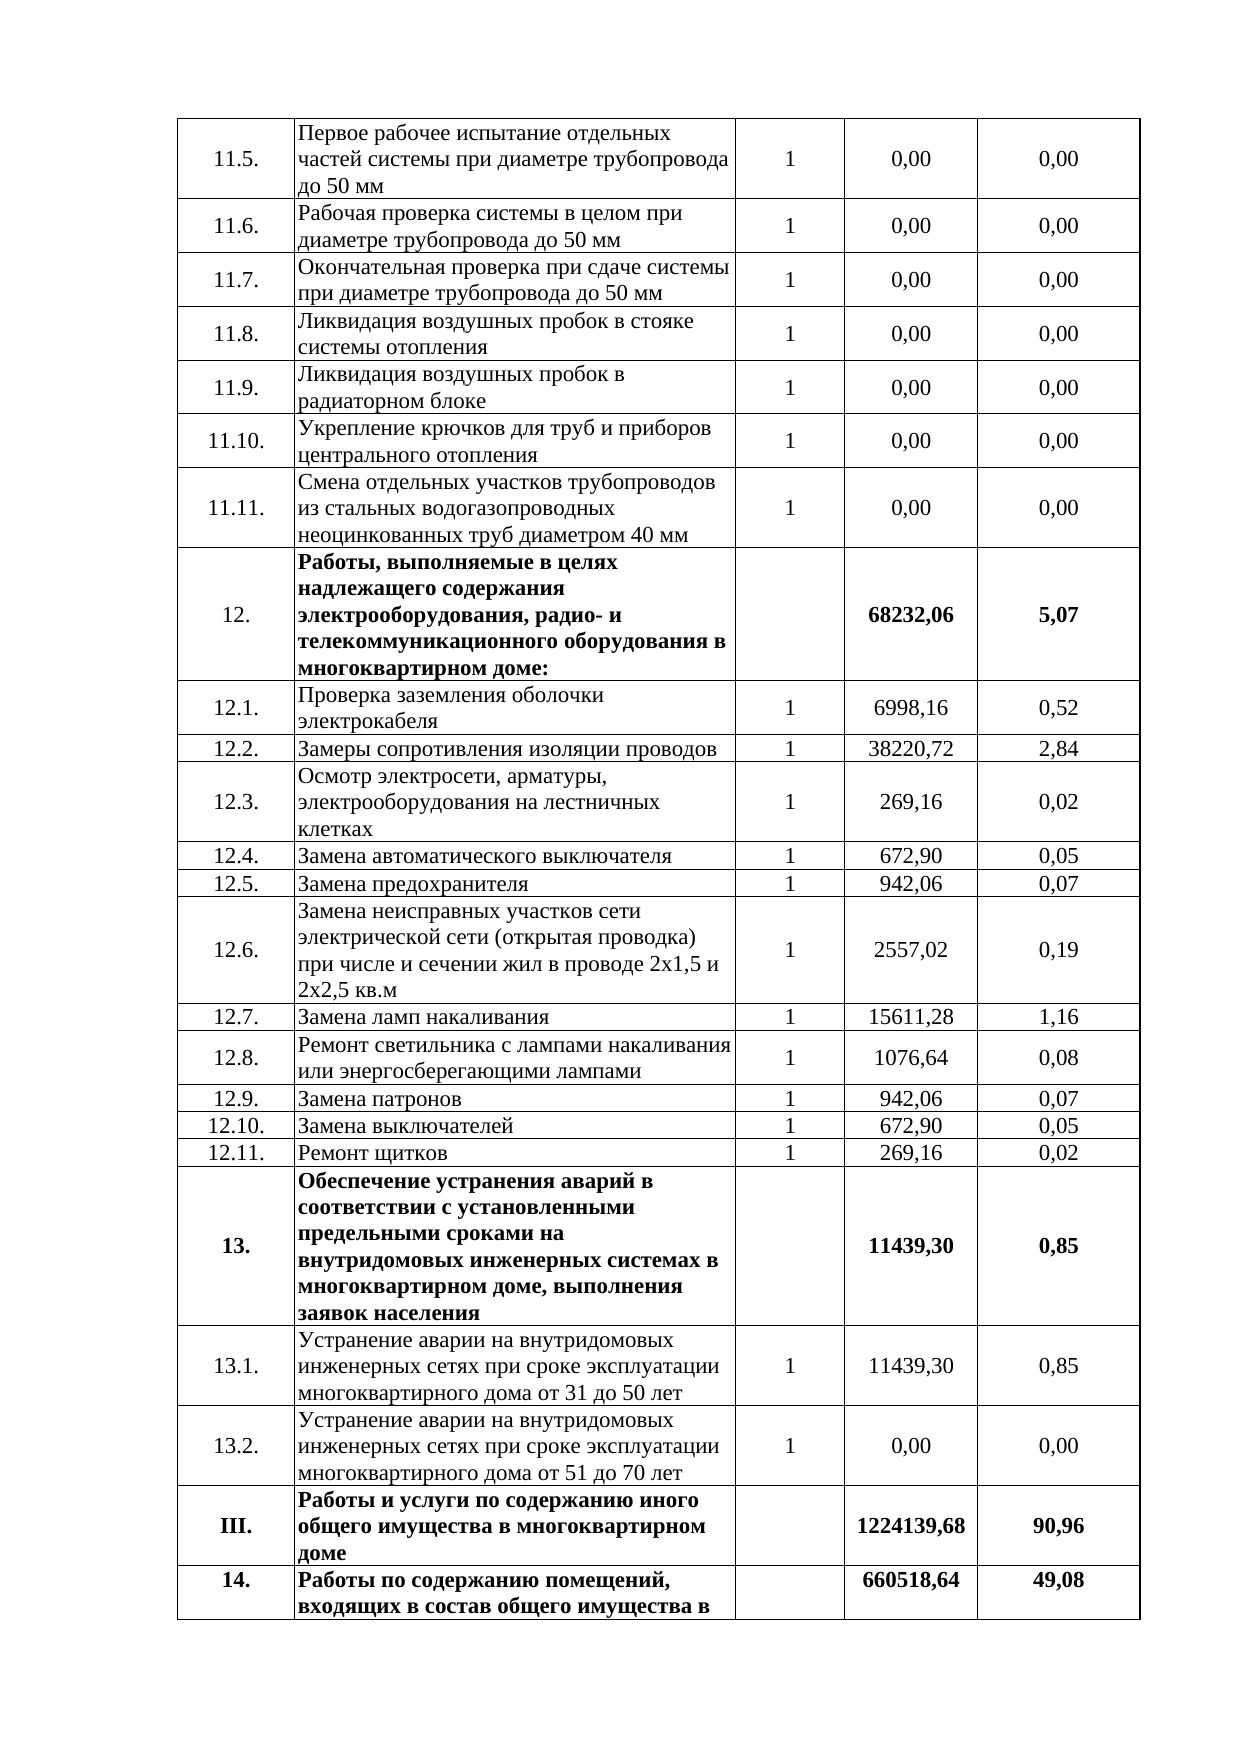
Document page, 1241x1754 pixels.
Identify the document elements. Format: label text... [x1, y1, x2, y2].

table_cell 11.9. [178, 361, 294, 413]
table_cell 2557,02 [845, 897, 977, 1002]
table_cell 11439,30 [845, 1326, 977, 1405]
table_cell 1 [736, 414, 844, 467]
table_cell 0,00 [978, 253, 1139, 306]
table_cell 12.6. [178, 897, 294, 1002]
table_cell Ремонт щитков [295, 1139, 735, 1166]
table_cell 1 [736, 1112, 844, 1138]
table_cell 15611,28 [845, 1004, 977, 1030]
table_cell 0,00 [845, 1406, 977, 1485]
table_cell 660518,64 [845, 1566, 977, 1619]
table_cell 1 [736, 842, 844, 868]
table_cell 11.7. [178, 253, 294, 306]
table_cell 269,16 [845, 1139, 977, 1166]
table_cell [736, 1486, 844, 1565]
table_cell 5,07 [978, 548, 1139, 680]
table_cell 0,00 [845, 199, 977, 252]
table_cell 0,00 [845, 468, 977, 547]
table_cell 12.7. [178, 1004, 294, 1030]
table_cell 12.9. [178, 1085, 294, 1111]
table_cell 672,90 [845, 842, 977, 868]
table_cell 0,52 [978, 681, 1139, 734]
table_cell 13.2. [178, 1406, 294, 1485]
table_cell Замена ламп накаливания [295, 1004, 735, 1030]
table_cell 0,05 [978, 1112, 1139, 1138]
table_cell 0,00 [845, 253, 977, 306]
table_cell Смена отдельных участков трубопроводов из стальных водогазопроводных неоцинкованных труб диаметром 40 мм [295, 468, 735, 547]
table_cell 1 [736, 1031, 844, 1083]
table_cell 1 [736, 361, 844, 413]
table_cell 0,85 [978, 1167, 1139, 1325]
table_cell 0,00 [978, 119, 1139, 198]
table_cell Устранение аварии на внутридомовых инженерных сетях при сроке эксплуатации многоквартирного дома от 31 до 50 лет [295, 1326, 735, 1405]
table_cell 1 [736, 1326, 844, 1405]
table_cell 1076,64 [845, 1031, 977, 1083]
table_cell 1 [736, 735, 844, 761]
table_cell 1 [736, 1139, 844, 1166]
table_cell 1 [736, 1004, 844, 1030]
table_cell 12.8. [178, 1031, 294, 1083]
table_cell 0,05 [978, 842, 1139, 868]
table_cell 90,96 [978, 1486, 1139, 1565]
table_cell 68232,06 [845, 548, 977, 680]
table_cell 38220,72 [845, 735, 977, 761]
table_cell 0,07 [978, 1085, 1139, 1111]
table_cell Работы, выполняемые в целях надлежащего содержания электрооборудования, радио- и телекоммуникационного оборудования в многоквартирном доме: [295, 548, 735, 680]
table_cell Ликвидация воздушных пробок в радиаторном блоке [295, 361, 735, 413]
table_cell 11.6. [178, 199, 294, 252]
table_cell 269,16 [845, 762, 977, 841]
table_cell 13.1. [178, 1326, 294, 1405]
table_cell 14. [178, 1566, 294, 1619]
table_cell 12.3. [178, 762, 294, 841]
table_cell 1 [736, 681, 844, 734]
table_cell Обеспечение устранения аварий в соответствии с установленными предельными сроками на внутридомовых инженерных системах в многоквартирном доме, выполнения заявок населения [295, 1167, 735, 1325]
table_cell 1 [736, 307, 844, 359]
table_cell 0,85 [978, 1326, 1139, 1405]
table_cell 0,08 [978, 1031, 1139, 1083]
table_cell 0,02 [978, 1139, 1139, 1166]
table_cell 2,84 [978, 735, 1139, 761]
table_cell 12.10. [178, 1112, 294, 1138]
table_cell 0,00 [978, 1406, 1139, 1485]
table_cell 11.8. [178, 307, 294, 359]
table_cell 1,16 [978, 1004, 1139, 1030]
table_cell 12.11. [178, 1139, 294, 1166]
table_cell 0,07 [978, 870, 1139, 896]
table_cell 672,90 [845, 1112, 977, 1138]
table_cell [736, 1566, 844, 1619]
table_cell 1 [736, 1085, 844, 1111]
table_cell 0,00 [845, 414, 977, 467]
table_cell 1 [736, 762, 844, 841]
table_cell 0,00 [845, 119, 977, 198]
table_cell 1 [736, 253, 844, 306]
table_cell 1 [736, 1406, 844, 1485]
table_cell Устранение аварии на внутридомовых инженерных сетях при сроке эксплуатации многоквартирного дома от 51 до 70 лет [295, 1406, 735, 1485]
table_cell Замена неисправных участков сети электрической сети (открытая проводка) при числе и сечении жил в проводе 2х1,5 и 2х2,5 кв.м [295, 897, 735, 1002]
table_cell 12.5. [178, 870, 294, 896]
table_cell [295, 1566, 735, 1619]
table_cell Работы и услуги по содержанию иного общего имущества в многоквартирном доме [295, 1486, 735, 1565]
table_cell 942,06 [845, 1085, 977, 1111]
table_cell 0,00 [978, 468, 1139, 547]
table_cell Первое рабочее испытание отдельных частей системы при диаметре трубопровода до 50 мм [295, 119, 735, 198]
table_cell Замеры сопротивления изоляции проводов [295, 735, 735, 761]
table_cell 12. [178, 548, 294, 680]
table_cell 11.5. [178, 119, 294, 198]
table_cell 11439,30 [845, 1167, 977, 1325]
table_cell 12.4. [178, 842, 294, 868]
table_cell 49,08 [978, 1566, 1139, 1619]
table_cell Замена выключателей [295, 1112, 735, 1138]
table_cell Замена автоматического выключателя [295, 842, 735, 868]
table_cell 0,00 [845, 361, 977, 413]
table_cell 0,19 [978, 897, 1139, 1002]
table_cell [736, 1167, 844, 1325]
table_cell 0,00 [978, 414, 1139, 467]
table_cell 1 [736, 199, 844, 252]
table_cell III. [178, 1486, 294, 1565]
table_cell Замена патронов [295, 1085, 735, 1111]
table_cell 11.10. [178, 414, 294, 467]
table_cell Укрепление крючков для труб и приборов центрального отопления [295, 414, 735, 467]
table_cell Проверка заземления оболочки электрокабеля [295, 681, 735, 734]
table_cell 0,00 [978, 199, 1139, 252]
table_cell 12.2. [178, 735, 294, 761]
table_cell 0,02 [978, 762, 1139, 841]
table_cell 1 [736, 468, 844, 547]
table_cell 1 [736, 897, 844, 1002]
table_cell 11.11. [178, 468, 294, 547]
table_cell Ликвидация воздушных пробок в стояке системы отопления [295, 307, 735, 359]
table_cell Ремонт светильника с лампами накаливания или энергосберегающими лампами [295, 1031, 735, 1083]
table_cell [736, 548, 844, 680]
table_cell 0,00 [978, 307, 1139, 359]
table_cell Осмотр электросети, арматуры, электрооборудования на лестничных клетках [295, 762, 735, 841]
table_cell 0,00 [978, 361, 1139, 413]
table_cell 0,00 [845, 307, 977, 359]
table_cell 6998,16 [845, 681, 977, 734]
table_cell Окончательная проверка при сдаче системы при диаметре трубопровода до 50 мм [295, 253, 735, 306]
table_cell 1224139,68 [845, 1486, 977, 1565]
table_cell 942,06 [845, 870, 977, 896]
table_cell 1 [736, 870, 844, 896]
table_cell Рабочая проверка системы в целом при диаметре трубопровода до 50 мм [295, 199, 735, 252]
table_cell 12.1. [178, 681, 294, 734]
table_cell 1 [736, 119, 844, 198]
table_cell Замена предохранителя [295, 870, 735, 896]
table_cell 13. [178, 1167, 294, 1325]
